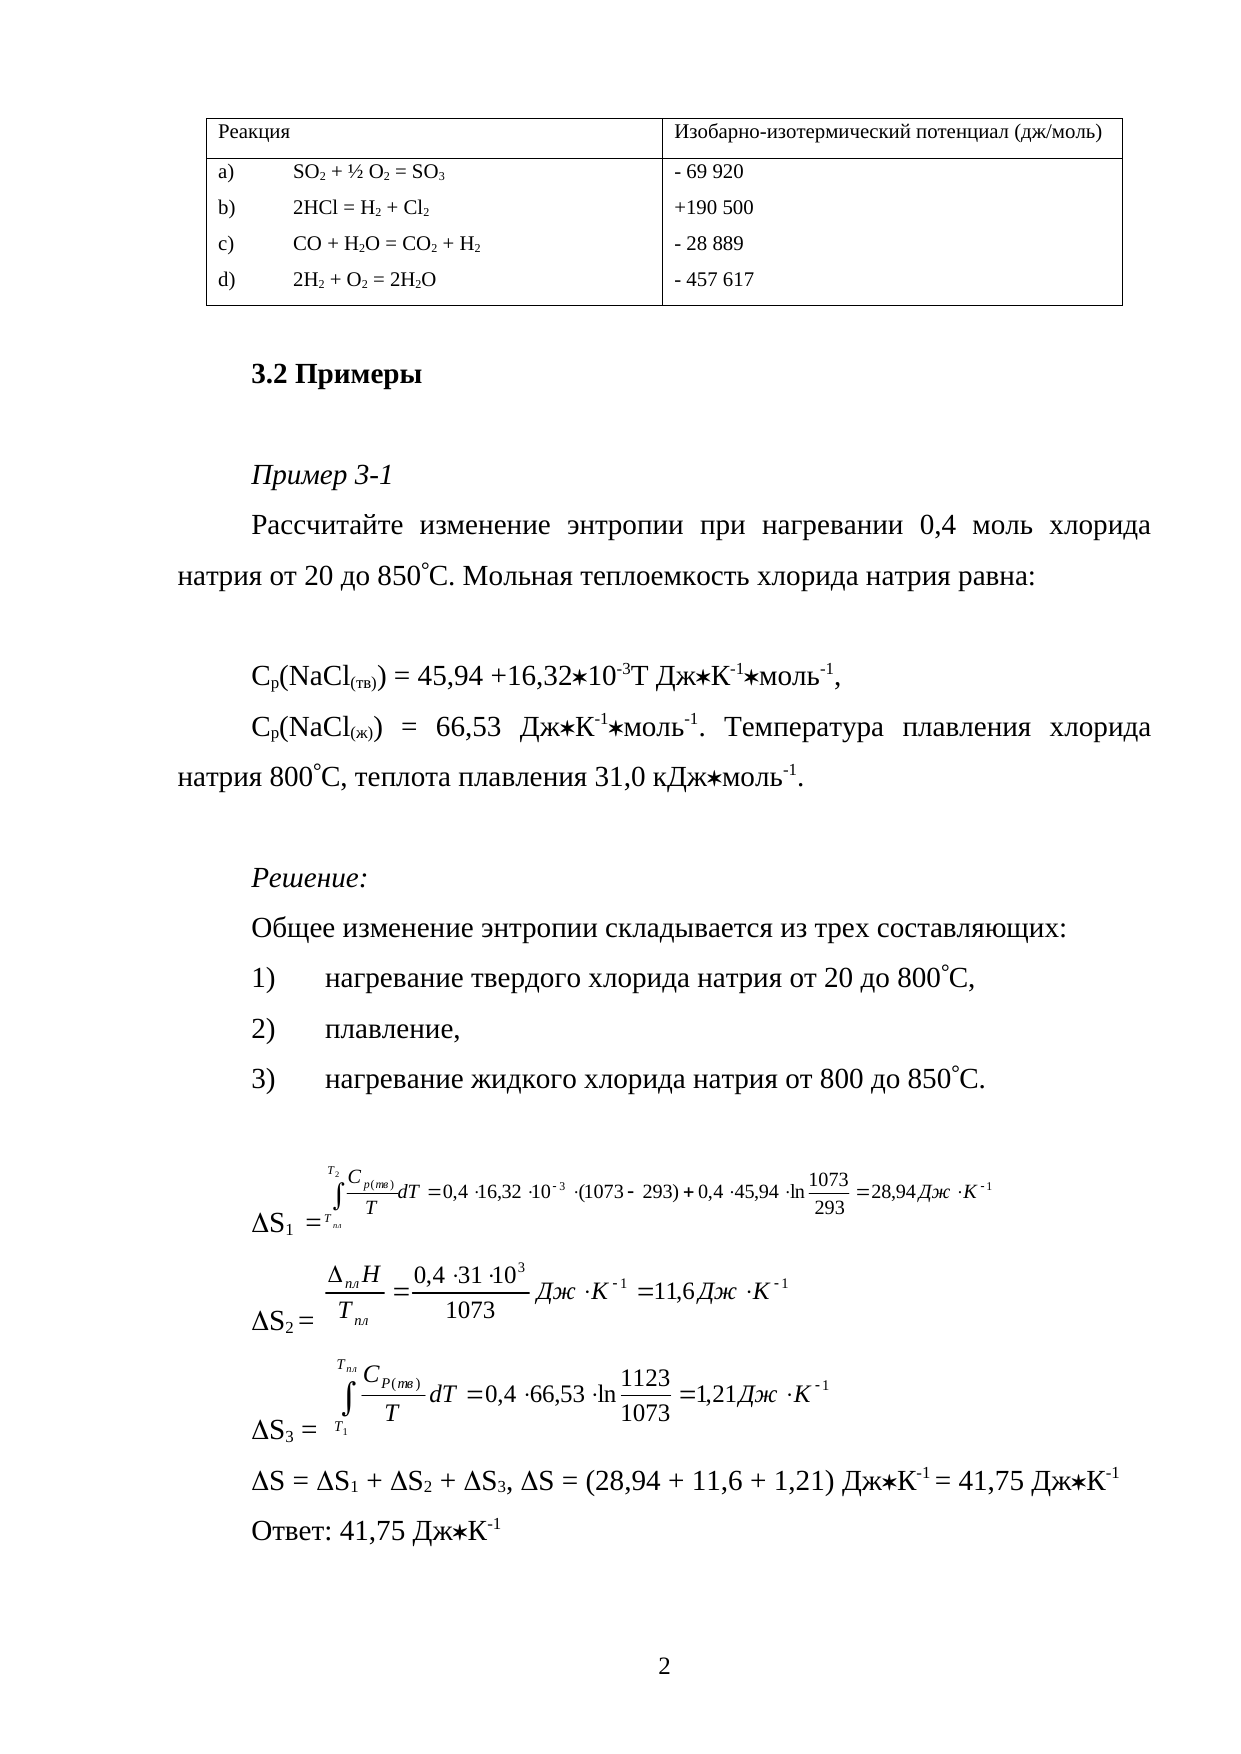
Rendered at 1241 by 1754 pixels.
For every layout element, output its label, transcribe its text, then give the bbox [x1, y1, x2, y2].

text Пример 3-1 [177, 457, 1152, 491]
text Решение: [177, 860, 1152, 893]
text 3.2 Примеры [177, 356, 1152, 390]
text Ответ: 41,75 ДжК-1 [177, 1513, 1152, 1547]
list нагревание жидкого хлорида натрия от 800 до 850С. [177, 1061, 1152, 1095]
list нагревание твердого хлорида натрия от 20 до 800С, [177, 961, 1152, 994]
text Общее изменение энтропии складывается из трех составляющих: [177, 910, 1152, 944]
text Рассчитайте изменение энтропии при нагревании 0,4 моль хлорида натрия от 20 до 850С. Мольная теплоемкость хлорида натрия равна: [177, 507, 1152, 591]
text S2 = [177, 1256, 1152, 1337]
list плавление, [177, 1011, 1152, 1044]
table_cell - 69 920 +190 500 - 28 889 - 457 617 [663, 159, 1122, 305]
text S1 = [177, 1162, 1152, 1239]
table_header Реакция [207, 119, 662, 157]
table_cell SO2 + ½ O2 = SO3 2HCl = H2 + Cl2 CO + H2O = CO2 + H2 2H2 + O2 = 2H2O [207, 159, 662, 305]
text S3 = [177, 1354, 1152, 1446]
text Ср(NaCl(ж)) = 66,53 ДжК-1моль-1. Температура плавления хлорида натрия 800С, теплота плавления 31,0 кДжмоль-1. [177, 709, 1152, 793]
text Ср(NaCl(тв)) = 45,94 +16,3210-3Т ДжК-1моль-1, [177, 658, 1152, 692]
table_header Изобарно-изотермический потенциал (дж/моль) [663, 119, 1122, 157]
text S = S1 + S2 + S3, S = (28,94 + 11,6 + 1,21) ДжК-1 = 41,75 ДжК-1 [177, 1463, 1152, 1497]
